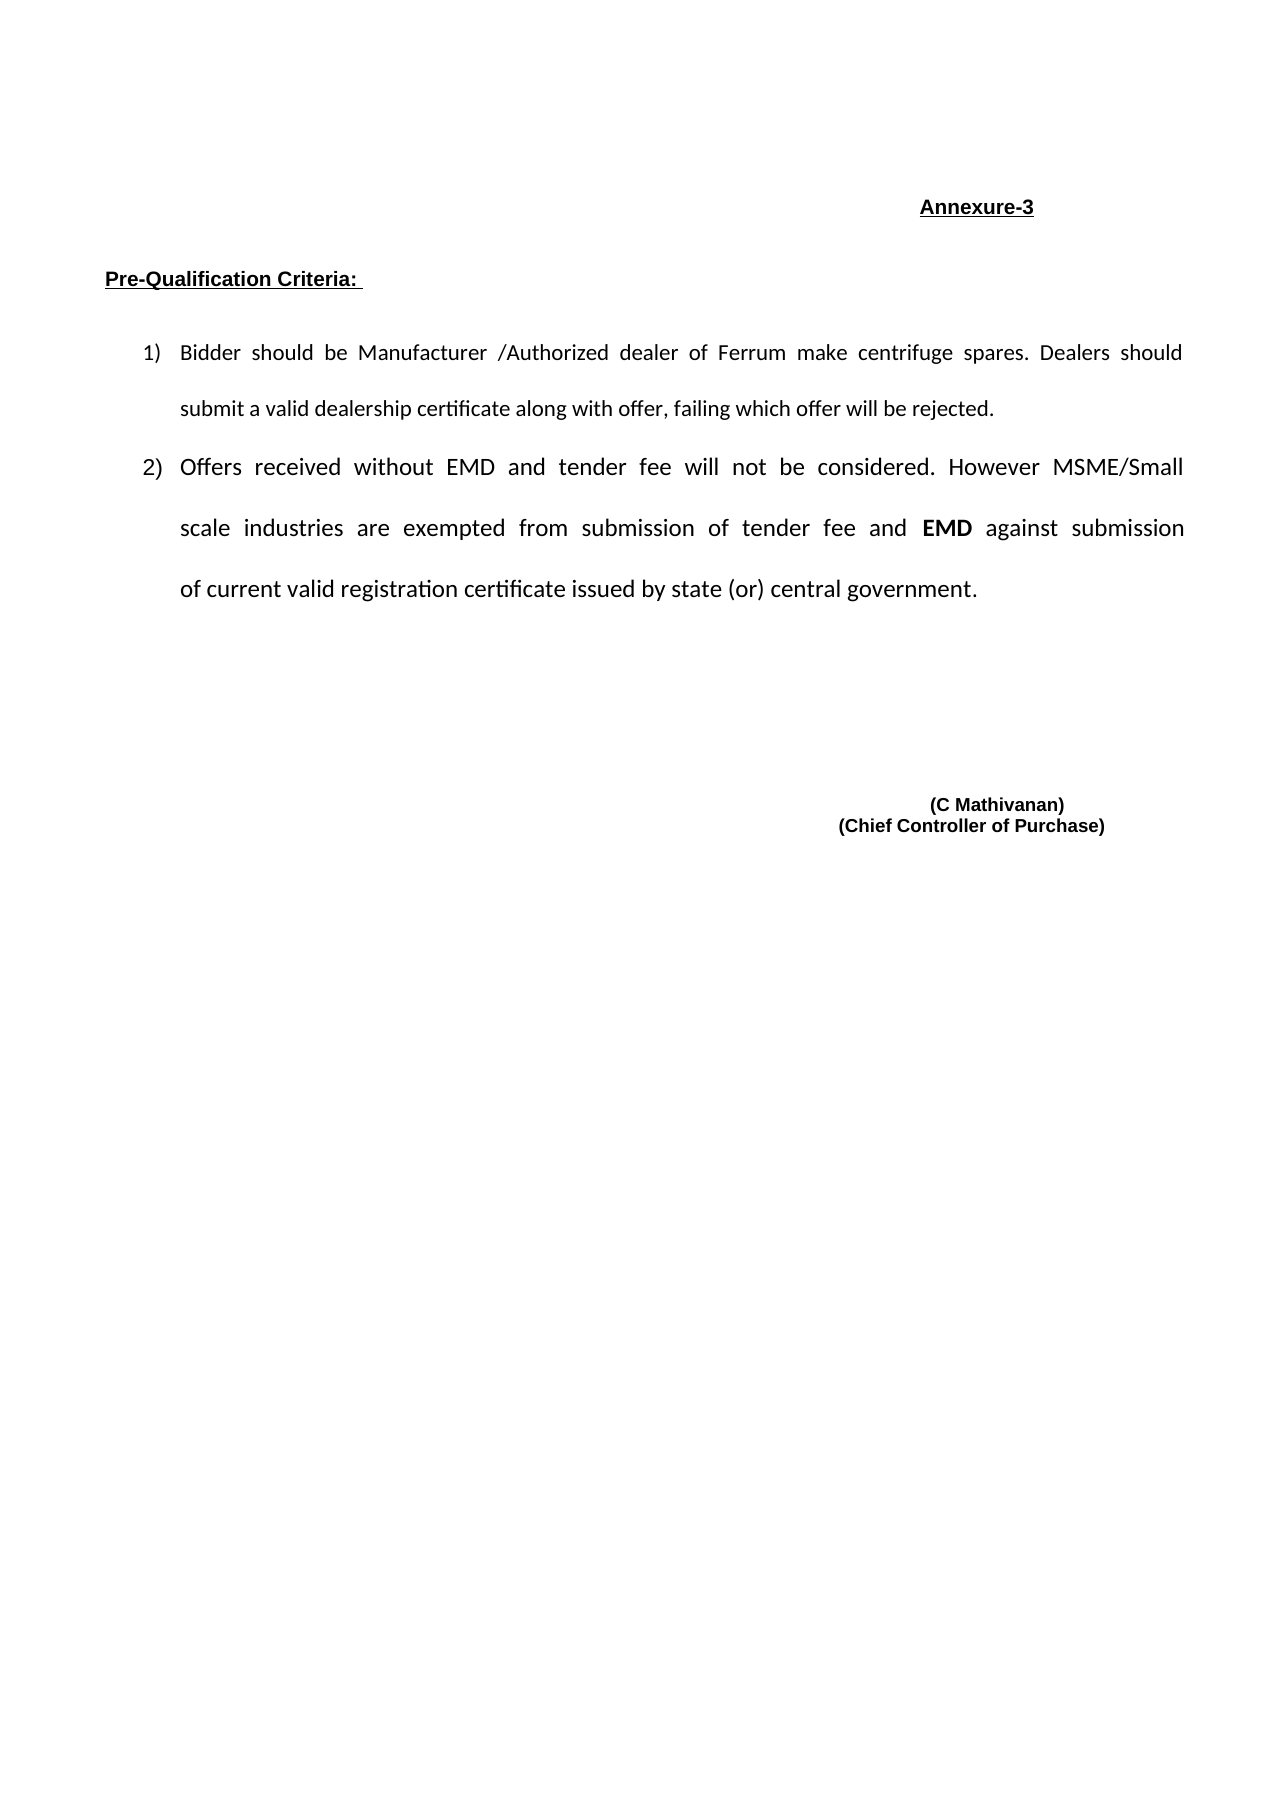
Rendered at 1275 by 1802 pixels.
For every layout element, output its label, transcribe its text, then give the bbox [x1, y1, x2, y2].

text Annexure-3 [555, 195, 1185, 219]
text Pre-Qualification Criteria: [105, 267, 1185, 291]
list Offers received without EMD and tender fee will not be considered. However MSME/Small scale industries are exempted from submission of tender fee and EMD against submission of current valid registration certificate issued by state (or) central government. [142, 451, 1185, 603]
text (Chief Controller of Purchase) [142, 815, 1185, 837]
list Bidder should be Manufacturer /Authorized dealer of Ferrum make centrifuge spares. Dealers should submit a valid dealership certificate along with offer, failing which offer will be rejected. [142, 338, 1185, 423]
list (C Mathivanan) [180, 793, 1185, 815]
